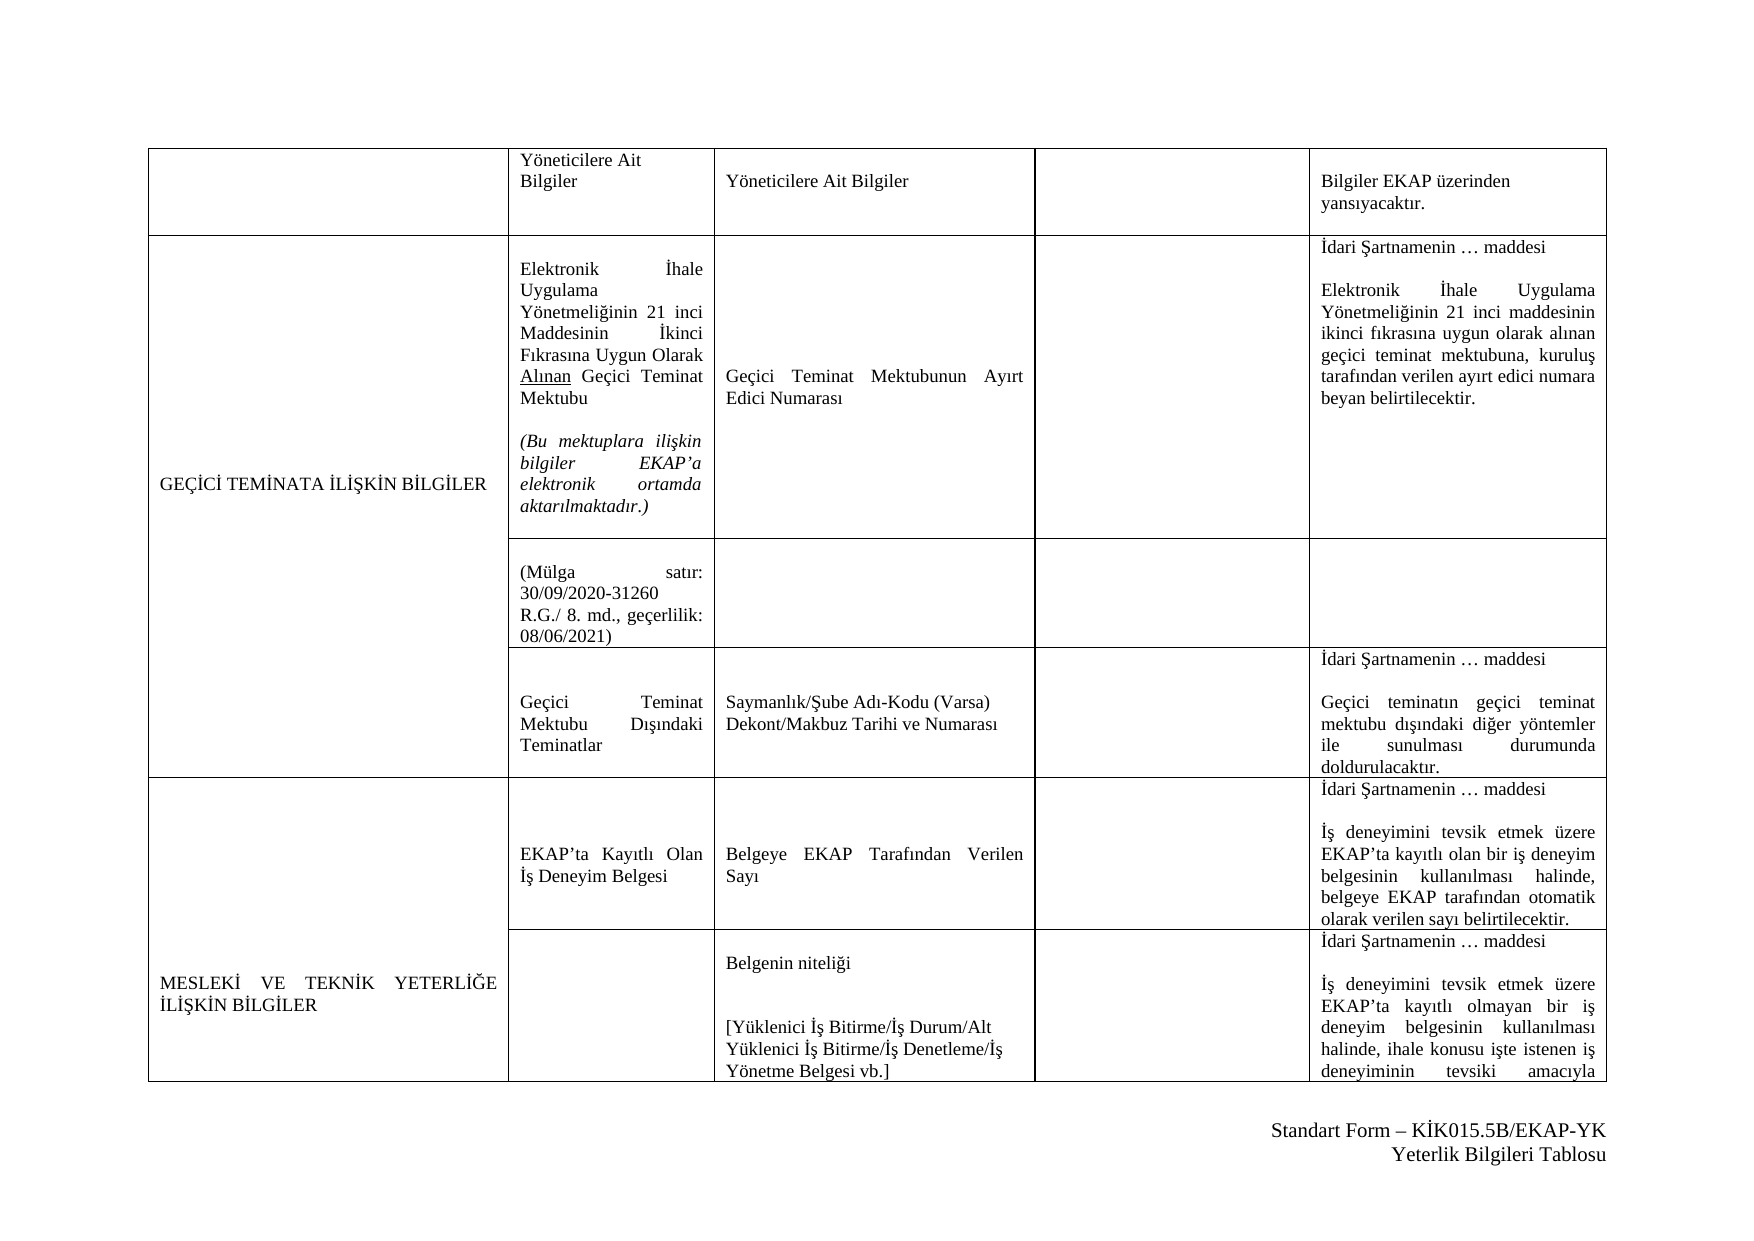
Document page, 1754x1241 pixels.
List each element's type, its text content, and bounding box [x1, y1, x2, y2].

table_cell Geçici Teminat Mektubu Dışındaki Teminatlar [509, 648, 714, 777]
table_cell İdari Şartnamenin … maddesi İş deneyimini tevsik etmek üzere EKAP’ta kayıtlı olan bir iş deneyim belgesinin kullanılması halinde, belgeye EKAP tarafından otomatik olarak verilen sayı belirtilecektir. [1310, 778, 1606, 929]
table_cell [1036, 930, 1309, 1081]
table_cell MESLEKİ VE TEKNİK YETERLİĞE İLİŞKİN BİLGİLER [149, 778, 508, 1081]
table_cell [1036, 648, 1309, 777]
table_cell Saymanlık/Şube Adı-Kodu (Varsa) Dekont/Makbuz Tarihi ve Numarası [715, 648, 1034, 777]
table_cell [1036, 539, 1309, 647]
table_cell Yöneticilere Ait Bilgiler [715, 149, 1034, 235]
table_cell EKAP’ta Kayıtlı Olan İş Deneyim Belgesi [509, 778, 714, 929]
table_cell Geçici Teminat Mektubunun Ayırt Edici Numarası [715, 236, 1034, 538]
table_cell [1310, 149, 1606, 235]
table_cell [1036, 236, 1309, 538]
table_cell [1036, 778, 1309, 929]
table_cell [509, 149, 714, 235]
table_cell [715, 930, 1034, 1081]
table_cell [1310, 539, 1606, 647]
table_cell (Mülga satır: 30/09/2020-31260 R.G./ 8. md., geçerlilik: 08/06/2021) [509, 539, 714, 647]
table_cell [1310, 930, 1606, 1081]
table_cell İdari Şartnamenin … maddesi Geçici teminatın geçici teminat mektubu dışındaki diğer yöntemler ile sunulması durumunda doldurulacaktır. [1310, 648, 1606, 777]
table_cell [715, 539, 1034, 647]
table_cell [1036, 149, 1309, 235]
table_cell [509, 930, 714, 1081]
table_cell GEÇİCİ TEMİNATA İLİŞKİN BİLGİLER [149, 236, 508, 777]
table_cell İdari Şartnamenin … maddesi Elektronik İhale Uygulama Yönetmeliğinin 21 inci maddesinin ikinci fıkrasına uygun olarak alınan geçici teminat mektubuna, kuruluş tarafından verilen ayırt edici numara beyan belirtilecektir. [1310, 236, 1606, 538]
table_cell Belgeye EKAP Tarafından Verilen Sayı [715, 778, 1034, 929]
table_cell Elektronik İhale Uygulama Yönetmeliğinin 21 inci Maddesinin İkinci Fıkrasına Uygun Olarak Alınan Geçici Teminat Mektubu (Bu mektuplara ilişkin bilgiler EKAP’a elektronik ortamda aktarılmaktadır.) [509, 236, 714, 538]
